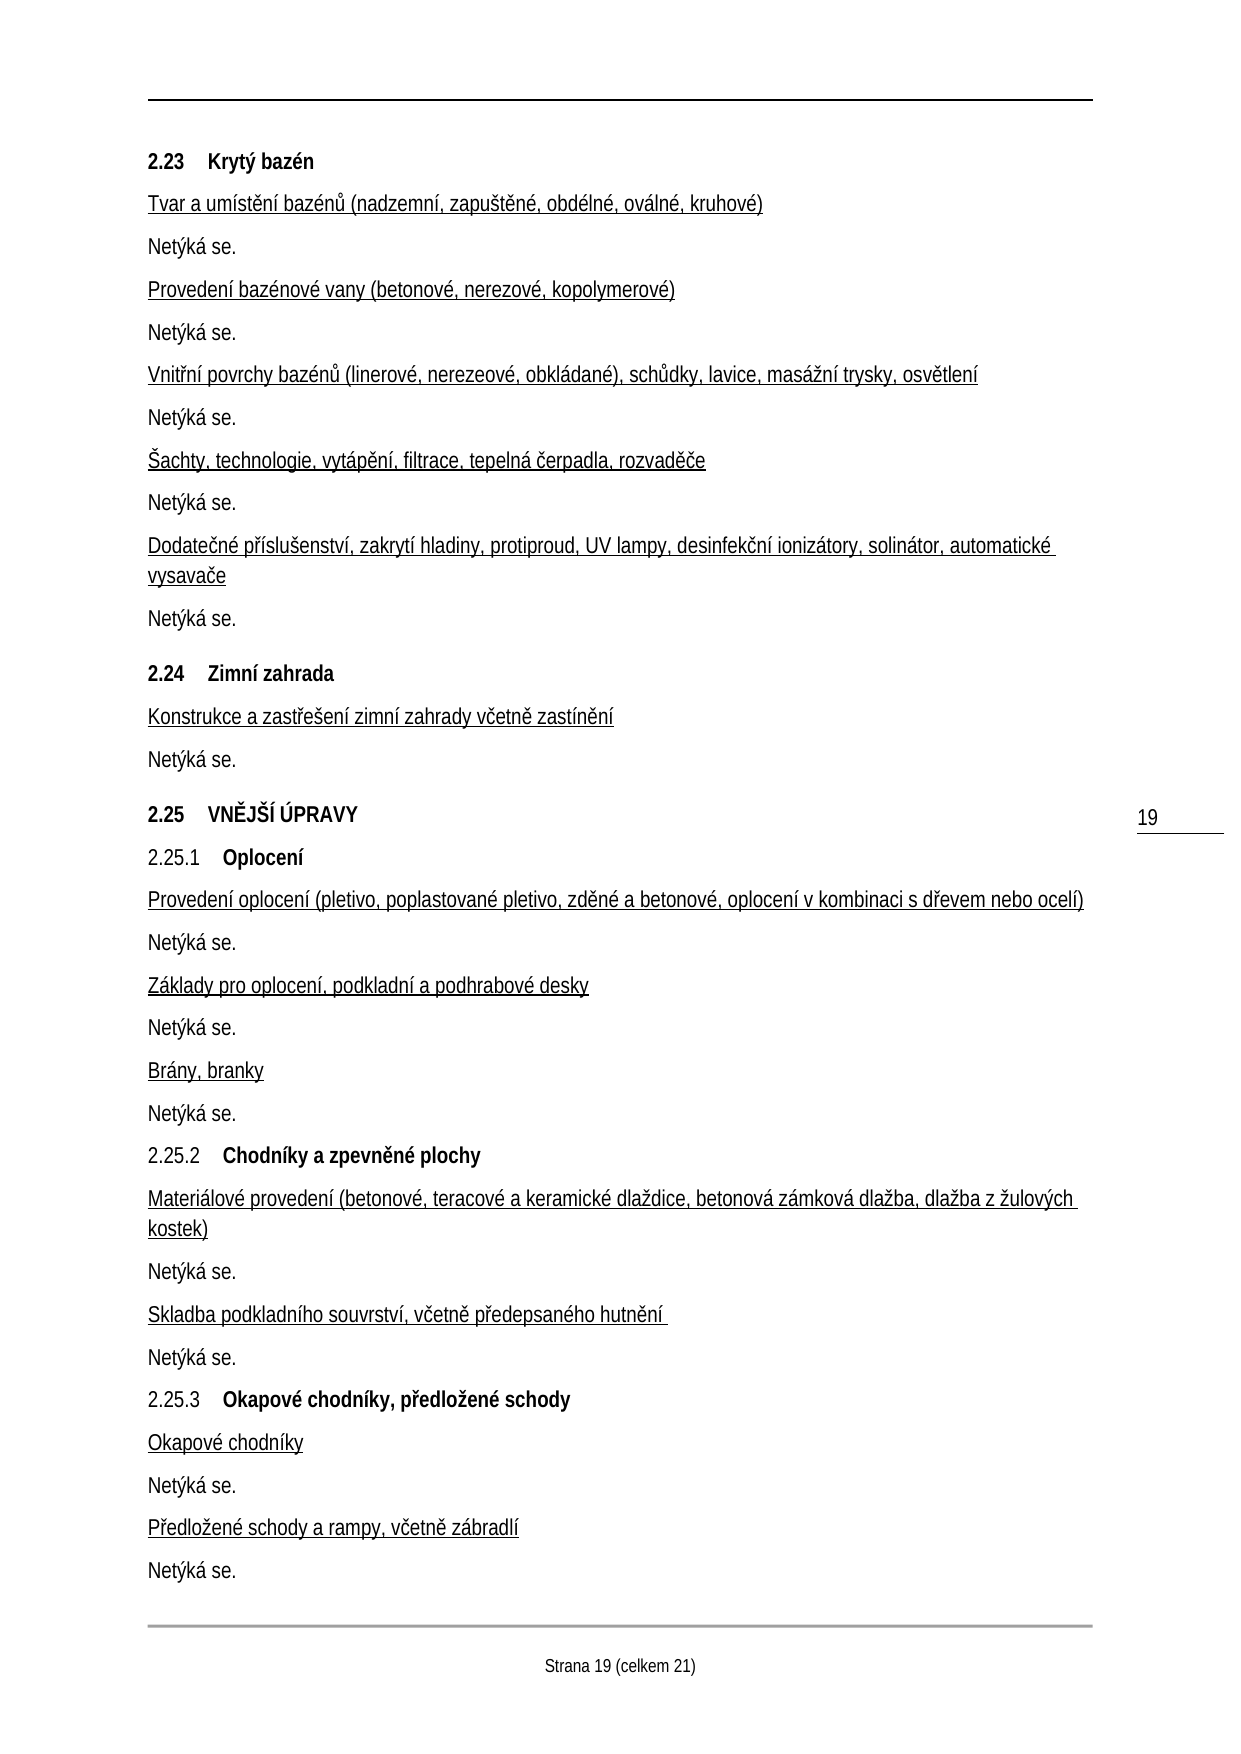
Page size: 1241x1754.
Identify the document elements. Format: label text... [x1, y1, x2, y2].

text Netýká se. [148, 1258, 1093, 1284]
text Netýká se. [148, 233, 1093, 259]
text Netýká se. [148, 1472, 1093, 1498]
text Netýká se. [148, 1557, 1093, 1583]
subtitle Oplocení [148, 843, 1093, 870]
text Netýká se. [148, 318, 1093, 345]
subtitle Okapové chodníky, předložené schody [148, 1386, 1093, 1412]
subtitle Základy pro oplocení, podkladní a podhrabové desky [148, 972, 1093, 998]
subtitle Zimní zahrada [148, 660, 1093, 686]
text Netýká se. [148, 1343, 1093, 1370]
subtitle Konstrukce a zastřešení zimní zahrady včetně zastínění [148, 703, 1093, 729]
text Netýká se. [148, 404, 1093, 430]
subtitle Chodníky a zpevněné plochy [148, 1142, 1093, 1169]
text Netýká se. [148, 489, 1093, 516]
subtitle Brány, branky [148, 1057, 1093, 1083]
subtitle Dodatečné příslušenství, zakrytí hladiny, protiproud, UV lampy, desinfekční ionizátory, solinátor, automatické vysavače [148, 532, 1093, 588]
subtitle Tvar a umístění bazénů (nadzemní, zapuštěné, obdélné, oválné, kruhové) [148, 190, 1093, 217]
text Netýká se. [148, 1100, 1093, 1126]
subtitle VNĚJŠÍ ÚPRAVY [148, 801, 1093, 827]
subtitle Provedení bazénové vany (betonové, nerezové, kopolymerové) [148, 276, 1093, 302]
subtitle Krytý bazén [148, 148, 1093, 174]
subtitle Materiálové provedení (betonové, teracové a keramické dlaždice, betonová zámková dlažba, dlažba z žulových kostek) [148, 1185, 1093, 1242]
subtitle Provedení oplocení (pletivo, poplastované pletivo, zděné a betonové, oplocení v kombinaci s dřevem nebo ocelí) [148, 886, 1093, 912]
subtitle Předložené schody a rampy, včetně zábradlí [148, 1514, 1093, 1541]
subtitle Okapové chodníky [148, 1429, 1093, 1455]
text Netýká se. [148, 605, 1093, 631]
subtitle Vnitřní povrchy bazénů (linerové, nerezeové, obkládané), schůdky, lavice, masážní trysky, osvětlení [148, 361, 1093, 387]
subtitle Skladba podkladního souvrství, včetně předepsaného hutnění [148, 1301, 1093, 1327]
text Netýká se. [148, 1014, 1093, 1041]
text Netýká se. [148, 929, 1093, 955]
text Netýká se. [148, 746, 1093, 772]
subtitle Šachty, technologie, vytápění, filtrace, tepelná čerpadla, rozvaděče [148, 447, 1093, 473]
